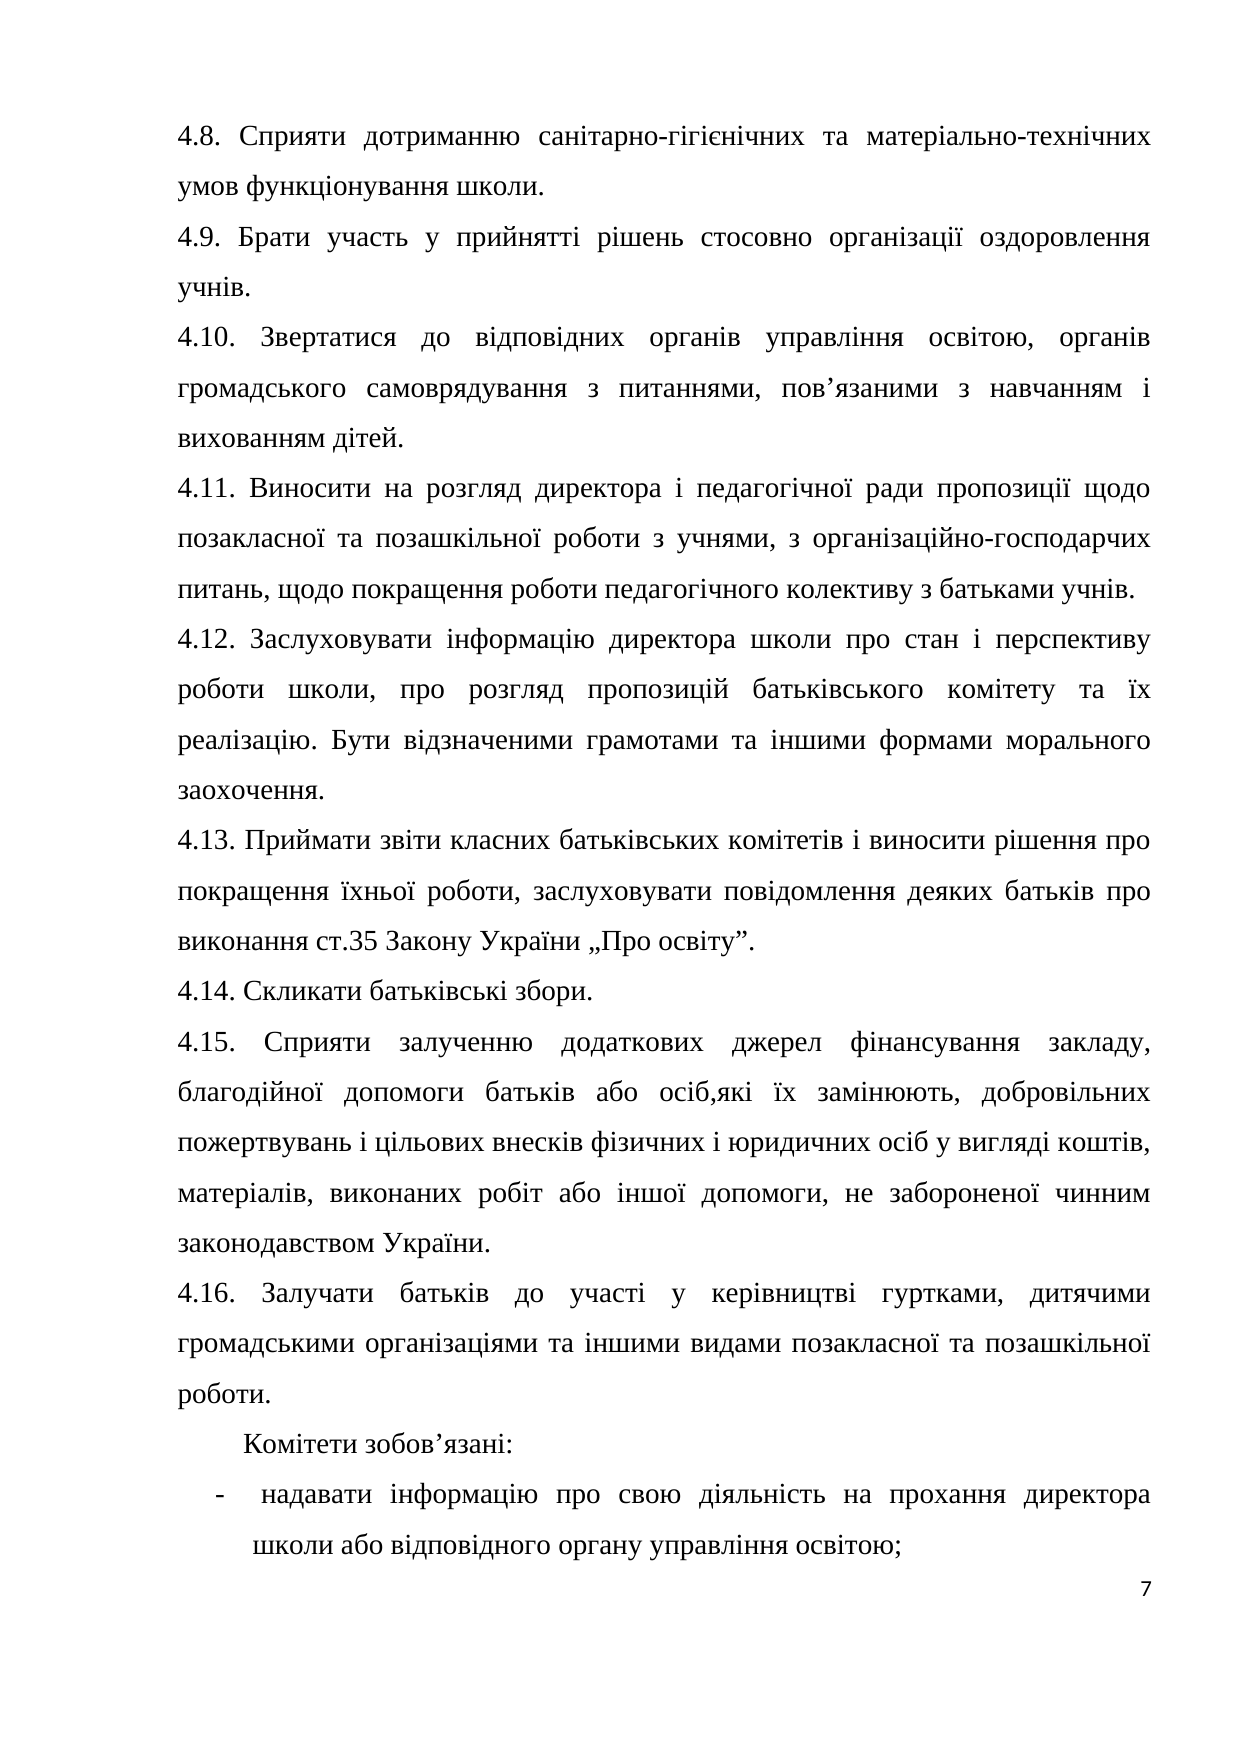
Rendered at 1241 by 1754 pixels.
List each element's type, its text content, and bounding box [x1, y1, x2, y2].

text 4.11. Виносити на розгляд директора і педагогічної ради пропозиції щодо позакласної та позашкільної роботи з учнями, з організаційно-господарчих питань, щодо покращення роботи педагогічного колективу з батьками учнів. [177, 470, 1152, 604]
text 4.12. Заслуховувати інформацію директора школи про стан і перспективу роботи школи, про розгляд пропозицій батьківського комітету та їх реалізацію. Бути відзначеними грамотами та іншими формами морального заохочення. [177, 621, 1152, 806]
text 4.16. Залучати батьків до участі у керівництві гуртками, дитячими громадськими організаціями та іншими видами позакласної та позашкільної роботи. [177, 1275, 1152, 1409]
text Комітети зобов’язані: [177, 1426, 1152, 1460]
text 4.8. Сприяти дотриманню санітарно-гігієнічних та матеріально-технічних умов функціонування школи. [177, 118, 1152, 202]
text 4.13. Приймати звіти класних батьківських комітетів і виносити рішення про покращення їхньої роботи, заслуховувати повідомлення деяких батьків про виконання ст.35 Закону України „Про освіту”. [177, 822, 1152, 957]
text 4.9. Брати участь у прийнятті рішень стосовно організації оздоровлення учнів. [177, 219, 1152, 303]
text - надавати інформацію про свою діяльність на прохання директора школи або відповідного органу управління освітою; [215, 1477, 1152, 1560]
text 4.14. Скликати батьківські збори. [177, 973, 1152, 1007]
text 4.15. Сприяти залученню додаткових джерел фінансування закладу, благодійної допомоги батьків або осіб,які їх замінюють, добровільних пожертвувань і цільових внесків фізичних і юридичних осіб у вигляді коштів, матеріалів, виконаних робіт або іншої допомоги, не забороненої чинним законодавством України. [177, 1024, 1152, 1258]
text 4.10. Звертатися до відповідних органів управління освітою, органів громадського самоврядування з питаннями, пов’язаними з навчанням і вихованням дітей. [177, 319, 1152, 453]
